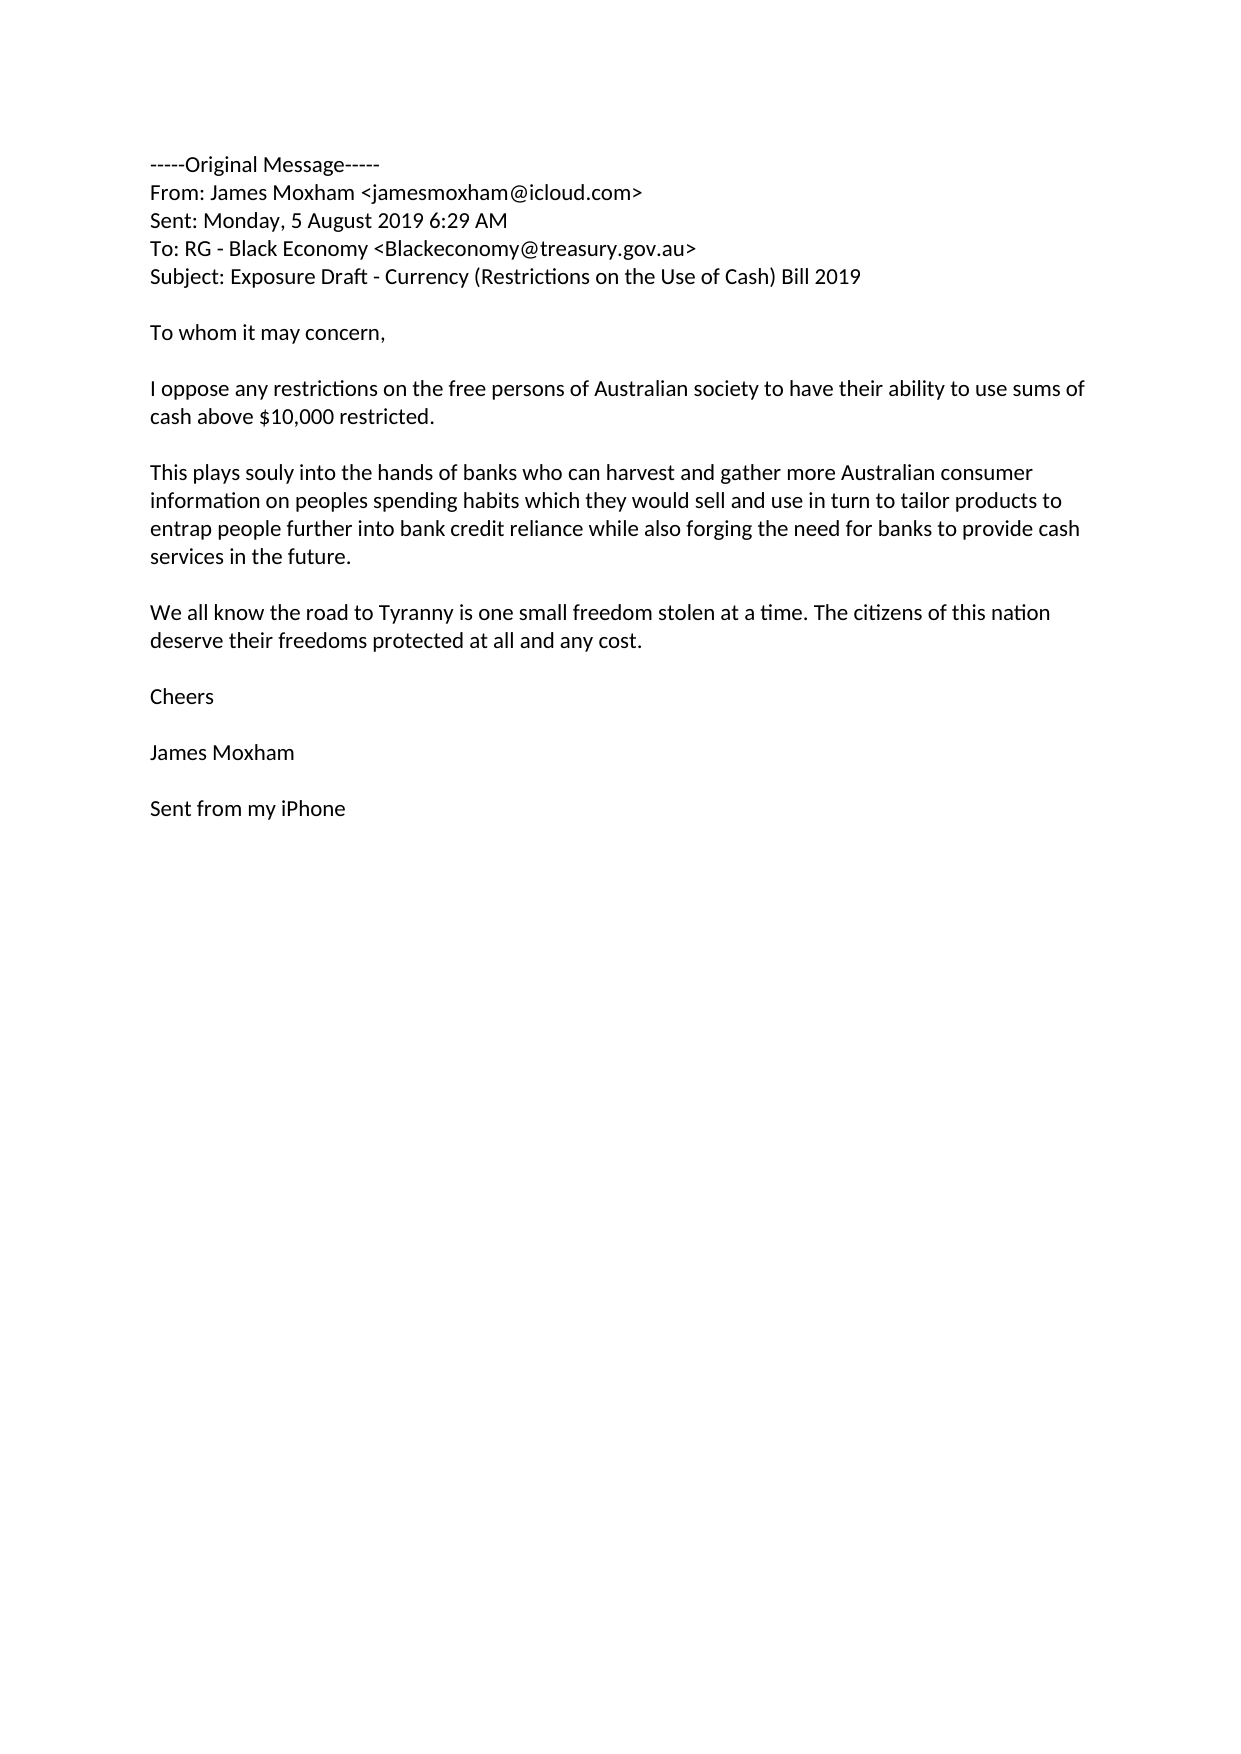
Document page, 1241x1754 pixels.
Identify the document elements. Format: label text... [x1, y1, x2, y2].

text Cheers [150, 682, 1090, 710]
text To whom it may concern, [150, 318, 1090, 346]
text James Moxham [150, 738, 1090, 766]
text I oppose any restrictions on the free persons of Australian society to have their ability to use sums of cash above $10,000 restricted. [150, 374, 1090, 430]
text -----Original Message----- From: James Moxham <jamesmoxham@icloud.com> Sent: Monday, 5 August 2019 6:29 AM To: RG - Black Economy <Blackeconomy@treasury.gov.au> Subject: Exposure Draft - Currency (Restrictions on the Use of Cash) Bill 2019 [150, 150, 1090, 290]
text Sent from my iPhone [150, 794, 1090, 822]
text This plays souly into the hands of banks who can harvest and gather more Australian consumer information on peoples spending habits which they would sell and use in turn to tailor products to entrap people further into bank credit reliance while also forging the need for banks to provide cash services in the future. [150, 458, 1090, 570]
text We all know the road to Tyranny is one small freedom stolen at a time. The citizens of this nation deserve their freedoms protected at all and any cost. [150, 598, 1090, 654]
